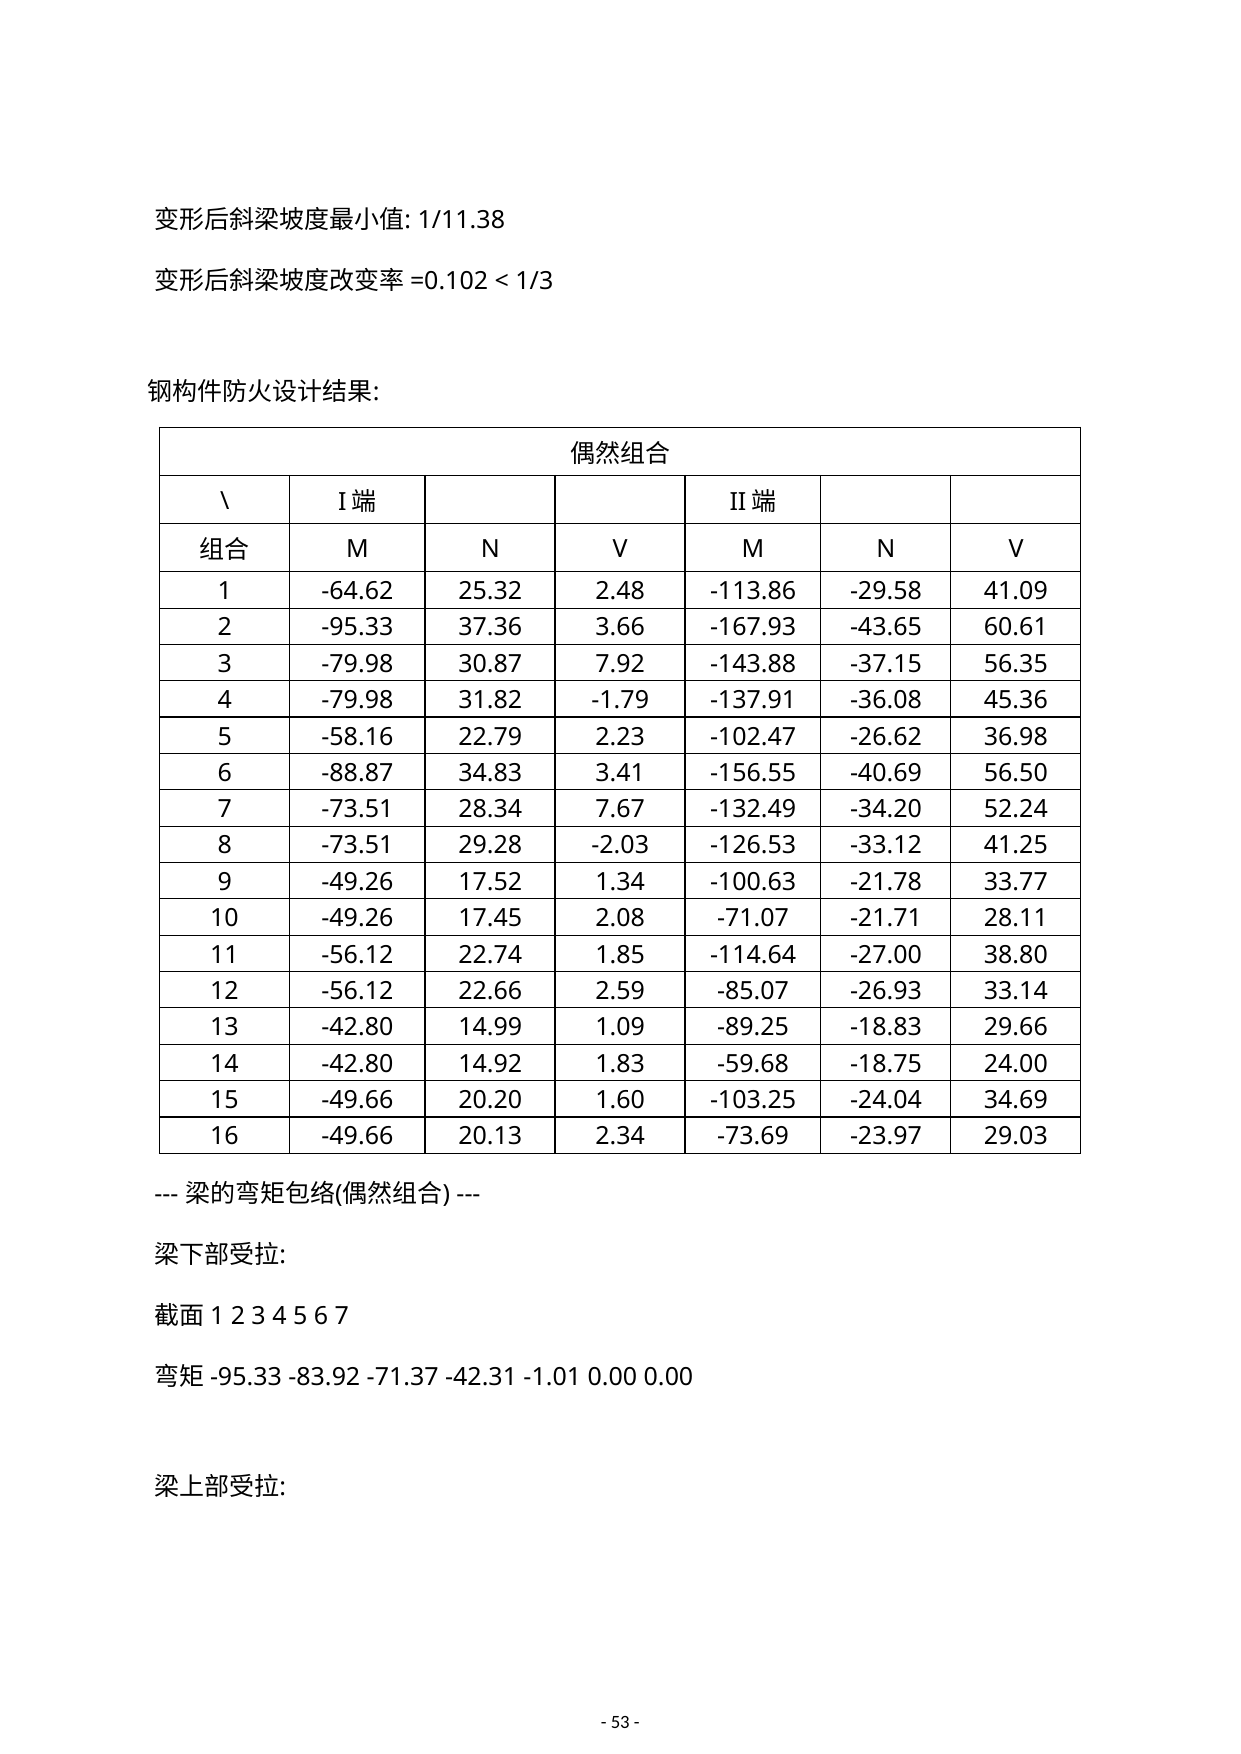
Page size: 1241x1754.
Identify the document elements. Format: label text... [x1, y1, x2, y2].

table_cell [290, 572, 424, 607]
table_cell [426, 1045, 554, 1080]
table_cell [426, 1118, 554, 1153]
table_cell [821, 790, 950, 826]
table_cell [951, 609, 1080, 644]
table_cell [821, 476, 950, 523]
text --- 梁的弯矩包络(偶然组合) --- [148, 1168, 1093, 1215]
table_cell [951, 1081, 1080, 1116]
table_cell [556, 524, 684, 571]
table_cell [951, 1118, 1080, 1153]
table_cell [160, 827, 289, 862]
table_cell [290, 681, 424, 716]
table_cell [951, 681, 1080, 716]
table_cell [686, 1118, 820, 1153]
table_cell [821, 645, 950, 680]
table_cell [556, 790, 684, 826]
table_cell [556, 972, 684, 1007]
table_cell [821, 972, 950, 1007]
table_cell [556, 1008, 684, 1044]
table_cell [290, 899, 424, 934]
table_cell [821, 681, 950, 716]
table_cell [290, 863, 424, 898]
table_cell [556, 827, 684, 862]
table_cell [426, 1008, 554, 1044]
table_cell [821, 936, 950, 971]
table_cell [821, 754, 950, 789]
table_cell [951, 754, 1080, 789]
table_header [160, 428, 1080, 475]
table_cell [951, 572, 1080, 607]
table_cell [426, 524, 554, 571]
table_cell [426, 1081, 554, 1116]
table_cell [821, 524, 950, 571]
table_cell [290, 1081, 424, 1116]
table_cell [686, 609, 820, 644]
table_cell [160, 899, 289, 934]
text 截面 1 2 3 4 5 6 7 [148, 1290, 1093, 1337]
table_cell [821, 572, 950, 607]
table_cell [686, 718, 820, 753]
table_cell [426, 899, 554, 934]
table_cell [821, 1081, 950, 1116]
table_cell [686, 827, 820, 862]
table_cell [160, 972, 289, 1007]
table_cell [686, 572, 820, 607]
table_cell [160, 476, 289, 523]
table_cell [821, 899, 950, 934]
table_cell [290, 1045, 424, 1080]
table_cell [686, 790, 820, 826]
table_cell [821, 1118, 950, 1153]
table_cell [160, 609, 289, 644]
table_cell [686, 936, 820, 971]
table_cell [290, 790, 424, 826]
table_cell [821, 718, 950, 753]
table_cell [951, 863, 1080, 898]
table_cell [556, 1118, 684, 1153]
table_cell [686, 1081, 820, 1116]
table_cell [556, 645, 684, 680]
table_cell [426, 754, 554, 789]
text 梁下部受拉: [148, 1229, 1093, 1276]
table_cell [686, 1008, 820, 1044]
text 变形后斜梁坡度改变率 =0.102 < 1/3 [148, 255, 1093, 302]
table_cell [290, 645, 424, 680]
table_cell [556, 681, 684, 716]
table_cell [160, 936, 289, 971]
text 钢构件防火设计结果: [148, 366, 1093, 413]
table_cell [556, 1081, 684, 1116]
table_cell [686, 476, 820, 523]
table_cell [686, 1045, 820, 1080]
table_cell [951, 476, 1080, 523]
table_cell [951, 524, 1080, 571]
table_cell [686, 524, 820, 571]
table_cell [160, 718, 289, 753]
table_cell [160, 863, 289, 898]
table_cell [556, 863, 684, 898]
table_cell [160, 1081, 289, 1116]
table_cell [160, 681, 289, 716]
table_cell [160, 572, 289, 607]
text 梁上部受拉: [148, 1461, 1093, 1508]
text 弯矩 -95.33 -83.92 -71.37 -42.31 -1.01 0.00 0.00 [148, 1351, 1093, 1398]
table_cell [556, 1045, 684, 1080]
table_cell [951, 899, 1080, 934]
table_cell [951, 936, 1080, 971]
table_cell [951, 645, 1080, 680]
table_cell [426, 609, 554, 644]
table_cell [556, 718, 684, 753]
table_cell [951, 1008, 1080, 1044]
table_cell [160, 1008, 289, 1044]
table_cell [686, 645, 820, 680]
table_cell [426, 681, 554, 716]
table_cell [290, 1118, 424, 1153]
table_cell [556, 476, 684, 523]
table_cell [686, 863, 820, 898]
text 变形后斜梁坡度最小值: 1/11.38 [148, 194, 1093, 241]
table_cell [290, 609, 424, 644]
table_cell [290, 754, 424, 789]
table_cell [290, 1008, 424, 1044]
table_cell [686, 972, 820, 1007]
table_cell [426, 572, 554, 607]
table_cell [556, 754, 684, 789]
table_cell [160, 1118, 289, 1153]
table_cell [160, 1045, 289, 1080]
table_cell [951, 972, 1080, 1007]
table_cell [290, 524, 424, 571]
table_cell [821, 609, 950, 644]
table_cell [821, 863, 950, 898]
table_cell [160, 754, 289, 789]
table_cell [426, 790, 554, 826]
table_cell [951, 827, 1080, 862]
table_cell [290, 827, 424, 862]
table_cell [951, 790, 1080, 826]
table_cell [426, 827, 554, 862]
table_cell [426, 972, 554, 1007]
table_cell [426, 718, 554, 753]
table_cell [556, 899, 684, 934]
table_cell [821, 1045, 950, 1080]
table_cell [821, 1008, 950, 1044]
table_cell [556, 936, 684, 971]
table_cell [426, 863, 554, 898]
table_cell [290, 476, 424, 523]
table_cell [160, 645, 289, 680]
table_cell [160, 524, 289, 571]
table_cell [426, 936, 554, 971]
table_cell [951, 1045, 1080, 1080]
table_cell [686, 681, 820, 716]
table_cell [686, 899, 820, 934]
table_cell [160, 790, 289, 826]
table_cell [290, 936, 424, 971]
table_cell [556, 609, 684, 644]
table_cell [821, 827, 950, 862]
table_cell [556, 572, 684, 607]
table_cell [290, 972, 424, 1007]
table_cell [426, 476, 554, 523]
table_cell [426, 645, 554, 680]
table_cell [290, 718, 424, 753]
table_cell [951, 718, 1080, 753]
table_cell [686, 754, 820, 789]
